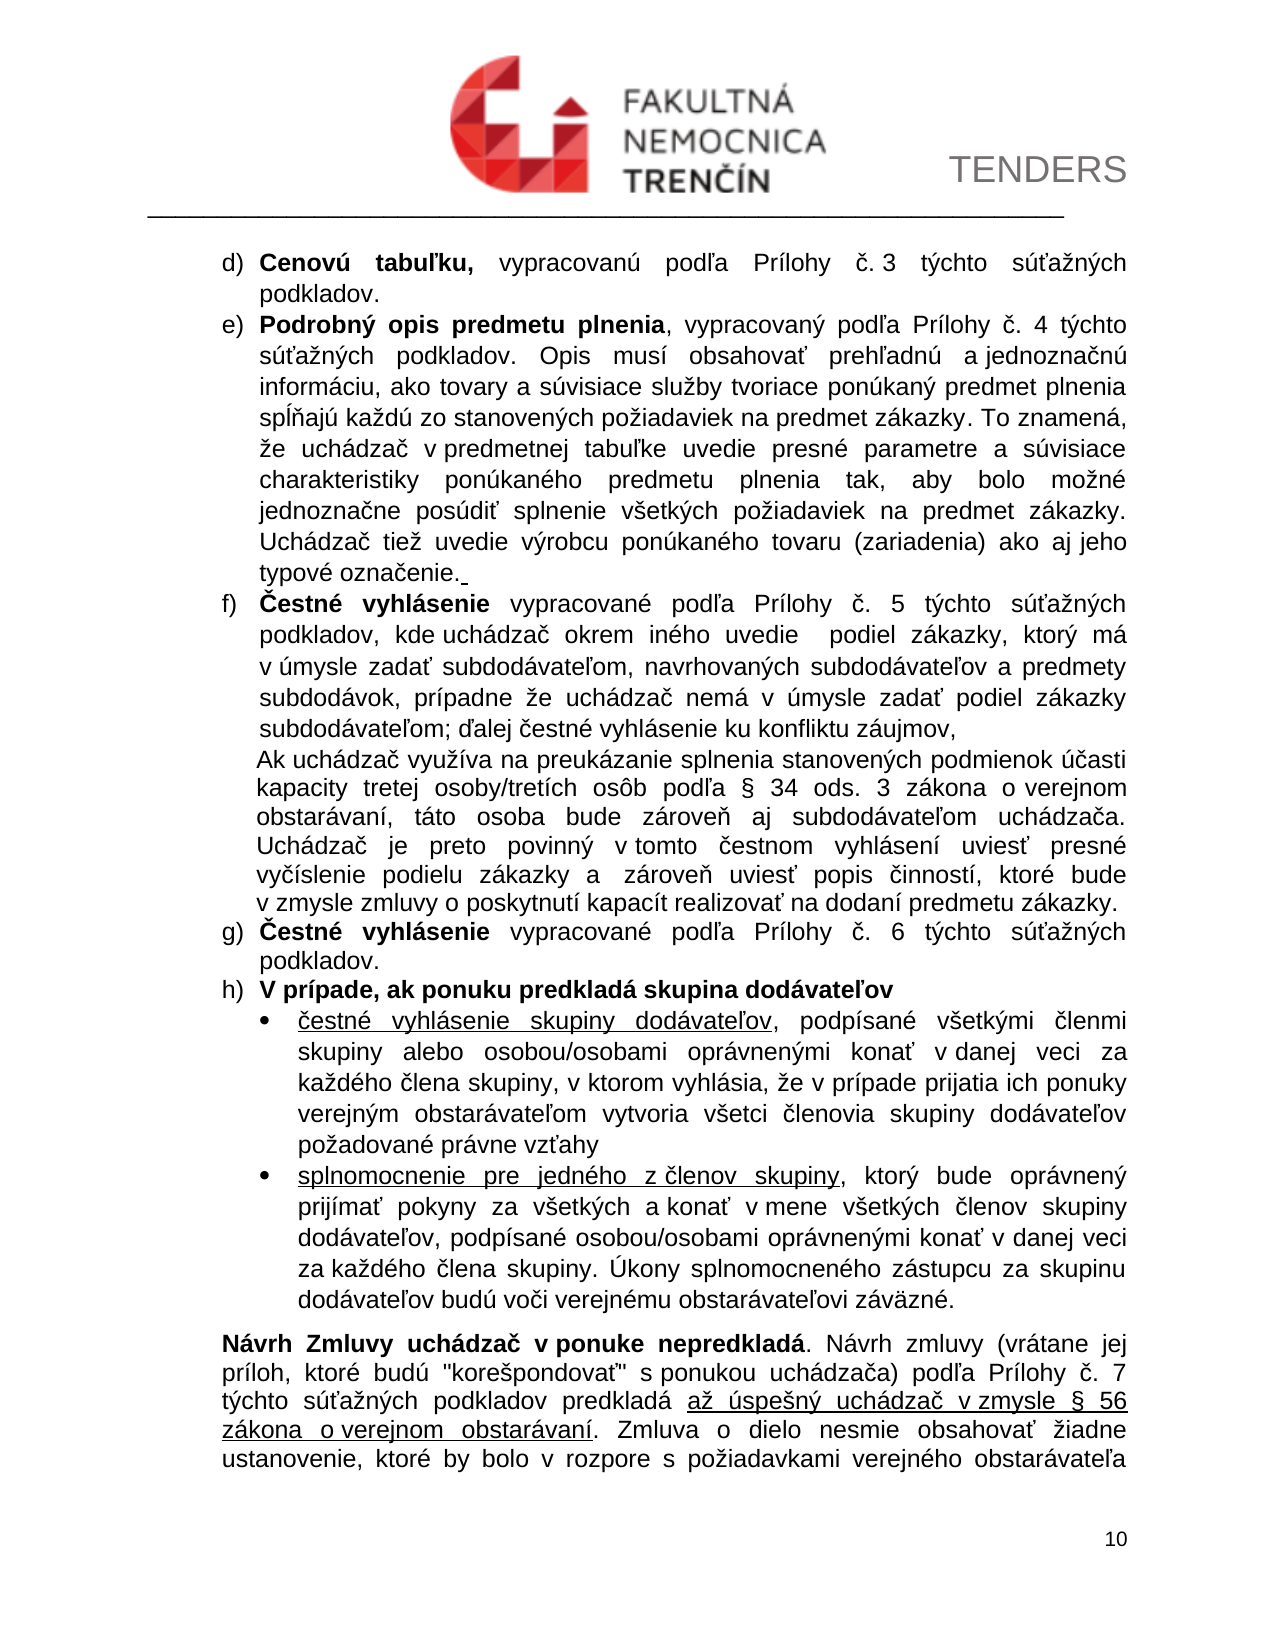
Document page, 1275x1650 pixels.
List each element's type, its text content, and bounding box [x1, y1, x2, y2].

list Ak uchádzač využíva na preukázanie splnenia stanovených podmienok účasti kapacity tretej osoby/tretích osôb podľa § 34 ods. 3 zákona o verejnom obstarávaní, táto osoba bude zároveň aj subdodávateľom uchádzača. Uchádzač je preto povinný v tomto čestnom vyhlásení uviesť presné vyčíslenie podielu zákazky a zároveň uviesť popis činností, ktoré bude v zmysle zmluvy o poskytnutí kapacít realizovať na dodaní predmetu zákazky. [256, 745, 1127, 917]
list splnomocnenie pre jedného z členov skupiny, ktorý bude oprávnený prijímať pokyny za všetkých a konať v mene všetkých členov skupiny dodávateľov, podpísané osobou/osobami oprávnenými konať v danej veci za každého člena skupiny. Úkony splnomocneného zástupcu za skupinu dodávateľov budú voči verejnému obstarávateľovi záväzné. [260, 1161, 1127, 1314]
picture [446, 37, 834, 215]
list Podrobný opis predmetu plnenia, vypracovaný podľa Prílohy č. 4 týchto súťažných podkladov. Opis musí obsahovať prehľadnú a jednoznačnú informáciu, ako tovary a súvisiace služby tvoriace ponúkaný predmet plnenia spĺňajú každú zo stanovených požiadaviek na predmet zákazky. To znamená, že uchádzač v predmetnej tabuľke uvedie presné parametre a súvisiace charakteristiky ponúkaného predmetu plnenia tak, aby bolo možné jednoznačne posúdiť splnenie všetkých požiadaviek na predmet zákazky. Uchádzač tiež uvedie výrobcu ponúkaného tovaru (zariadenia) ako aj jeho typové označenie. [222, 310, 1127, 587]
list Čestné vyhlásenie vypracované podľa Prílohy č. 6 týchto súťažných podkladov. [222, 917, 1127, 975]
list Cenovú tabuľku, vypracovanú podľa Prílohy č. 3 týchto súťažných podkladov. [222, 248, 1127, 308]
list Čestné vyhlásenie vypracované podľa Prílohy č. 5 týchto súťažných podkladov, kde uchádzač okrem iného uvedie podiel zákazky, ktorý má v úmysle zadať subdodávateľom, navrhovaných subdodávateľov a predmety subdodávok, prípadne že uchádzač nemá v úmysle zadať podiel zákazky subdodávateľom; ďalej čestné vyhlásenie ku konfliktu záujmov, [222, 589, 1127, 742]
list V prípade, ak ponuku predkladá skupina dodávateľov [222, 975, 1127, 1003]
list čestné vyhlásenie skupiny dodávateľov, podpísané všetkými členmi skupiny alebo osobou/osobami oprávnenými konať v danej veci za každého člena skupiny, v ktorom vyhlásia, že v prípade prijatia ich ponuky verejným obstarávateľom vytvoria všetci členovia skupiny dodávateľov požadované právne vzťahy [260, 1006, 1127, 1159]
